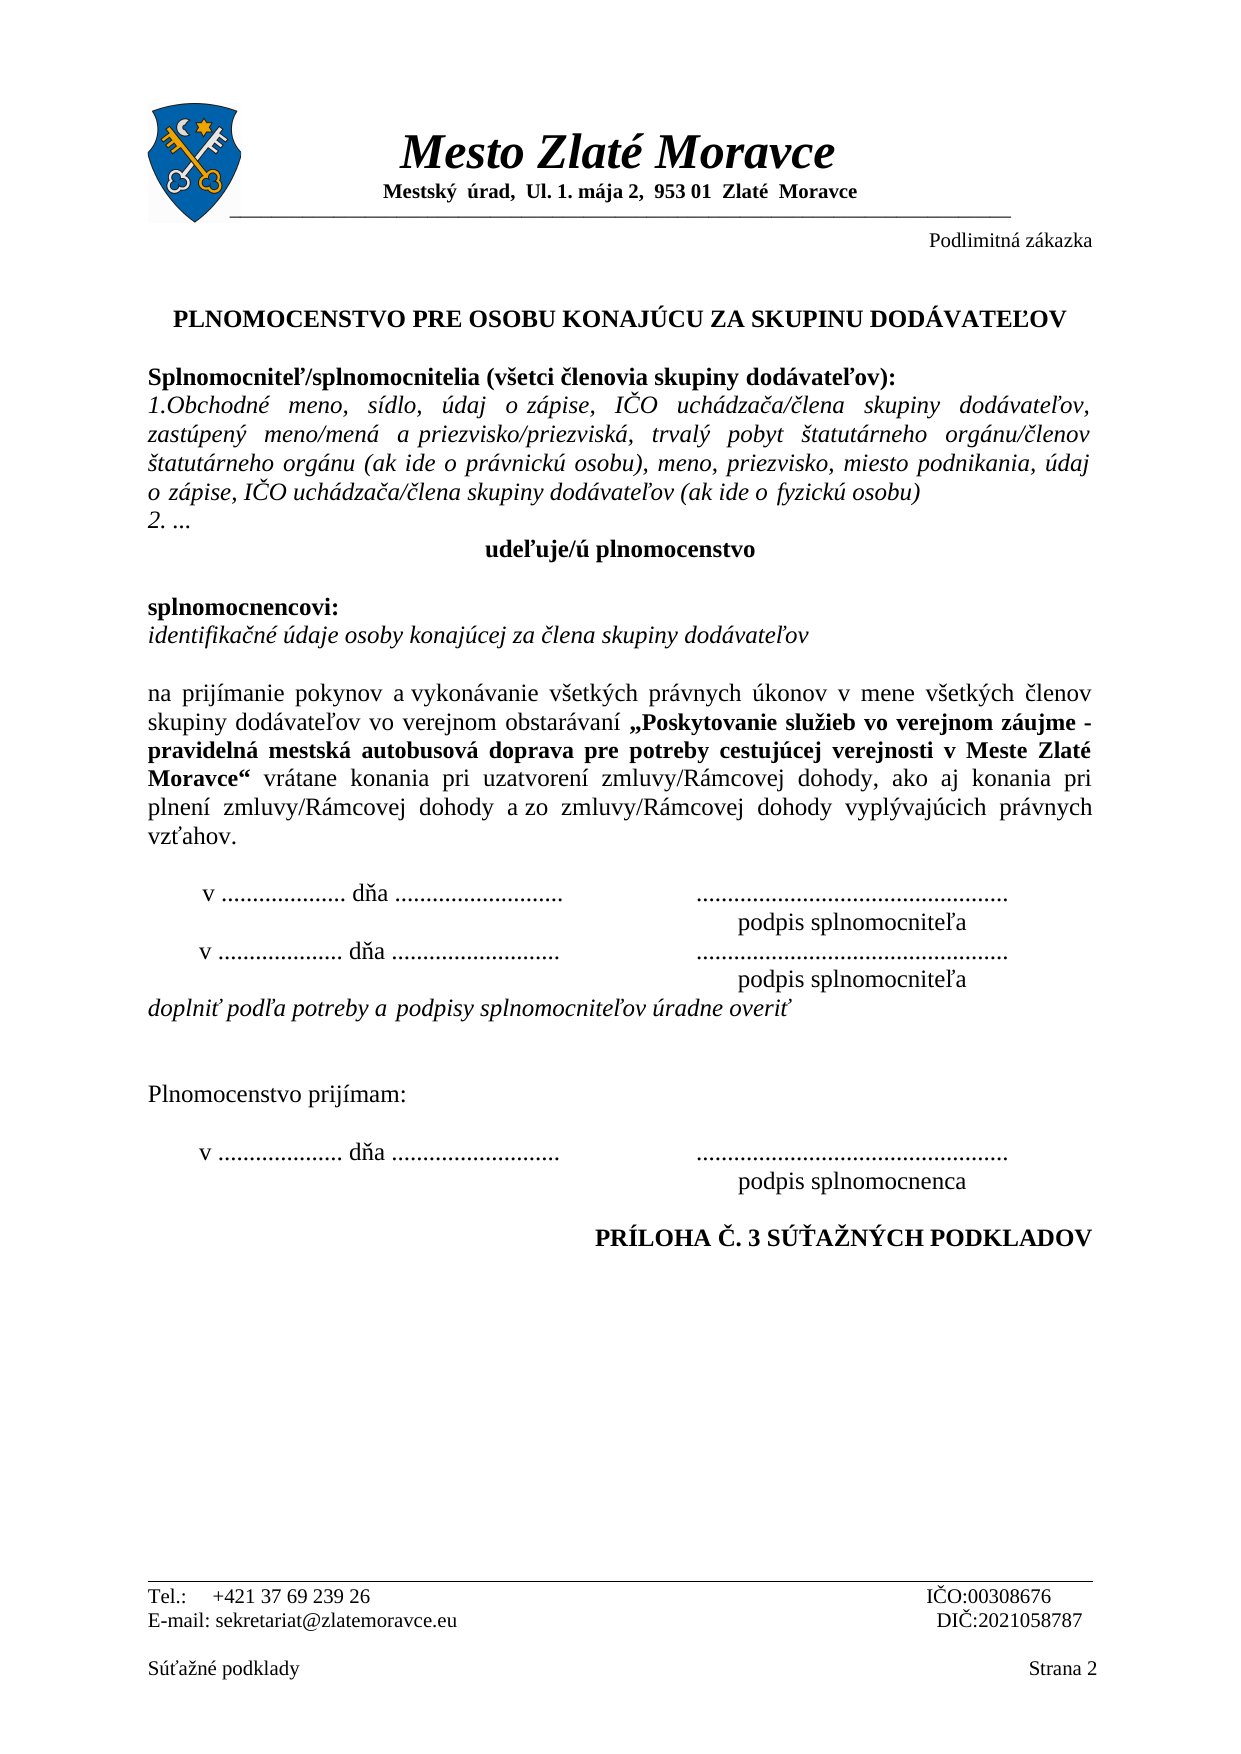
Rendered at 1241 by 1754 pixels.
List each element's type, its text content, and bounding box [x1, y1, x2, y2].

picture [147, 103, 242, 223]
text udeľuje/ú plnomocenstvo [148, 534, 1093, 563]
text 2. ... [148, 506, 1093, 534]
text na prijímanie pokynov a vykonávanie všetkých právnych úkonov v mene všetkých členov skupiny dodávateľov vo verejnom obstarávaní „Poskytovanie služieb vo verejnom záujme - pravidelná mestská autobusová doprava pre potreby cestujúcej verejnosti v Meste Zlaté Moravce“ vrátane konania pri uzatvorení zmluvy/Rámcovej dohody, ako aj konania pri plnení zmluvy/Rámcovej dohody a zo zmluvy/Rámcovej dohody vyplývajúcich právnych vzťahov. [148, 678, 1093, 849]
table_header .................................................. podpis splnomocnenca [611, 1137, 1093, 1194]
text identifikačné údaje osoby konajúcej za člena skupiny dodávateľov [148, 621, 1093, 649]
text 1.Obchodné meno, sídlo, údaj o zápise, IČO uchádzača/člena skupiny dodávateľov, zastúpený meno/mená a priezvisko/priezviská, trvalý pobyt štatutárneho orgánu/členov štatutárneho orgánu (ak ide o právnickú osobu), meno, priezvisko, miesto podnikania, údaj o zápise, IČO uchádzača/člena skupiny dodávateľov (ak ide o fyzickú osobu) [148, 391, 1093, 506]
text Príloha č. 3 súťažných podkladov [148, 1223, 1093, 1252]
table_header .................................................. podpis splnomocniteľa [611, 878, 1093, 936]
text Splnomocniteľ/splnomocnitelia (všetci členovia skupiny dodávateľov): [148, 362, 1093, 391]
table_cell v .................... dňa ........................... [148, 936, 611, 993]
text Plnomocenstvo pre osobu konajúcu za skupinu dodávateľov [148, 304, 1093, 333]
table_header v .................... dňa ........................... [148, 1137, 611, 1194]
table_cell .................................................. podpis splnomocniteľa [611, 936, 1093, 993]
table_header v .................... dňa ........................... [148, 878, 611, 936]
text splnomocnencovi: [148, 592, 1093, 621]
text doplniť podľa potreby a podpisy splnomocniteľov úradne overiť [148, 993, 1093, 1022]
text Plnomocenstvo prijímam: [148, 1079, 1093, 1108]
